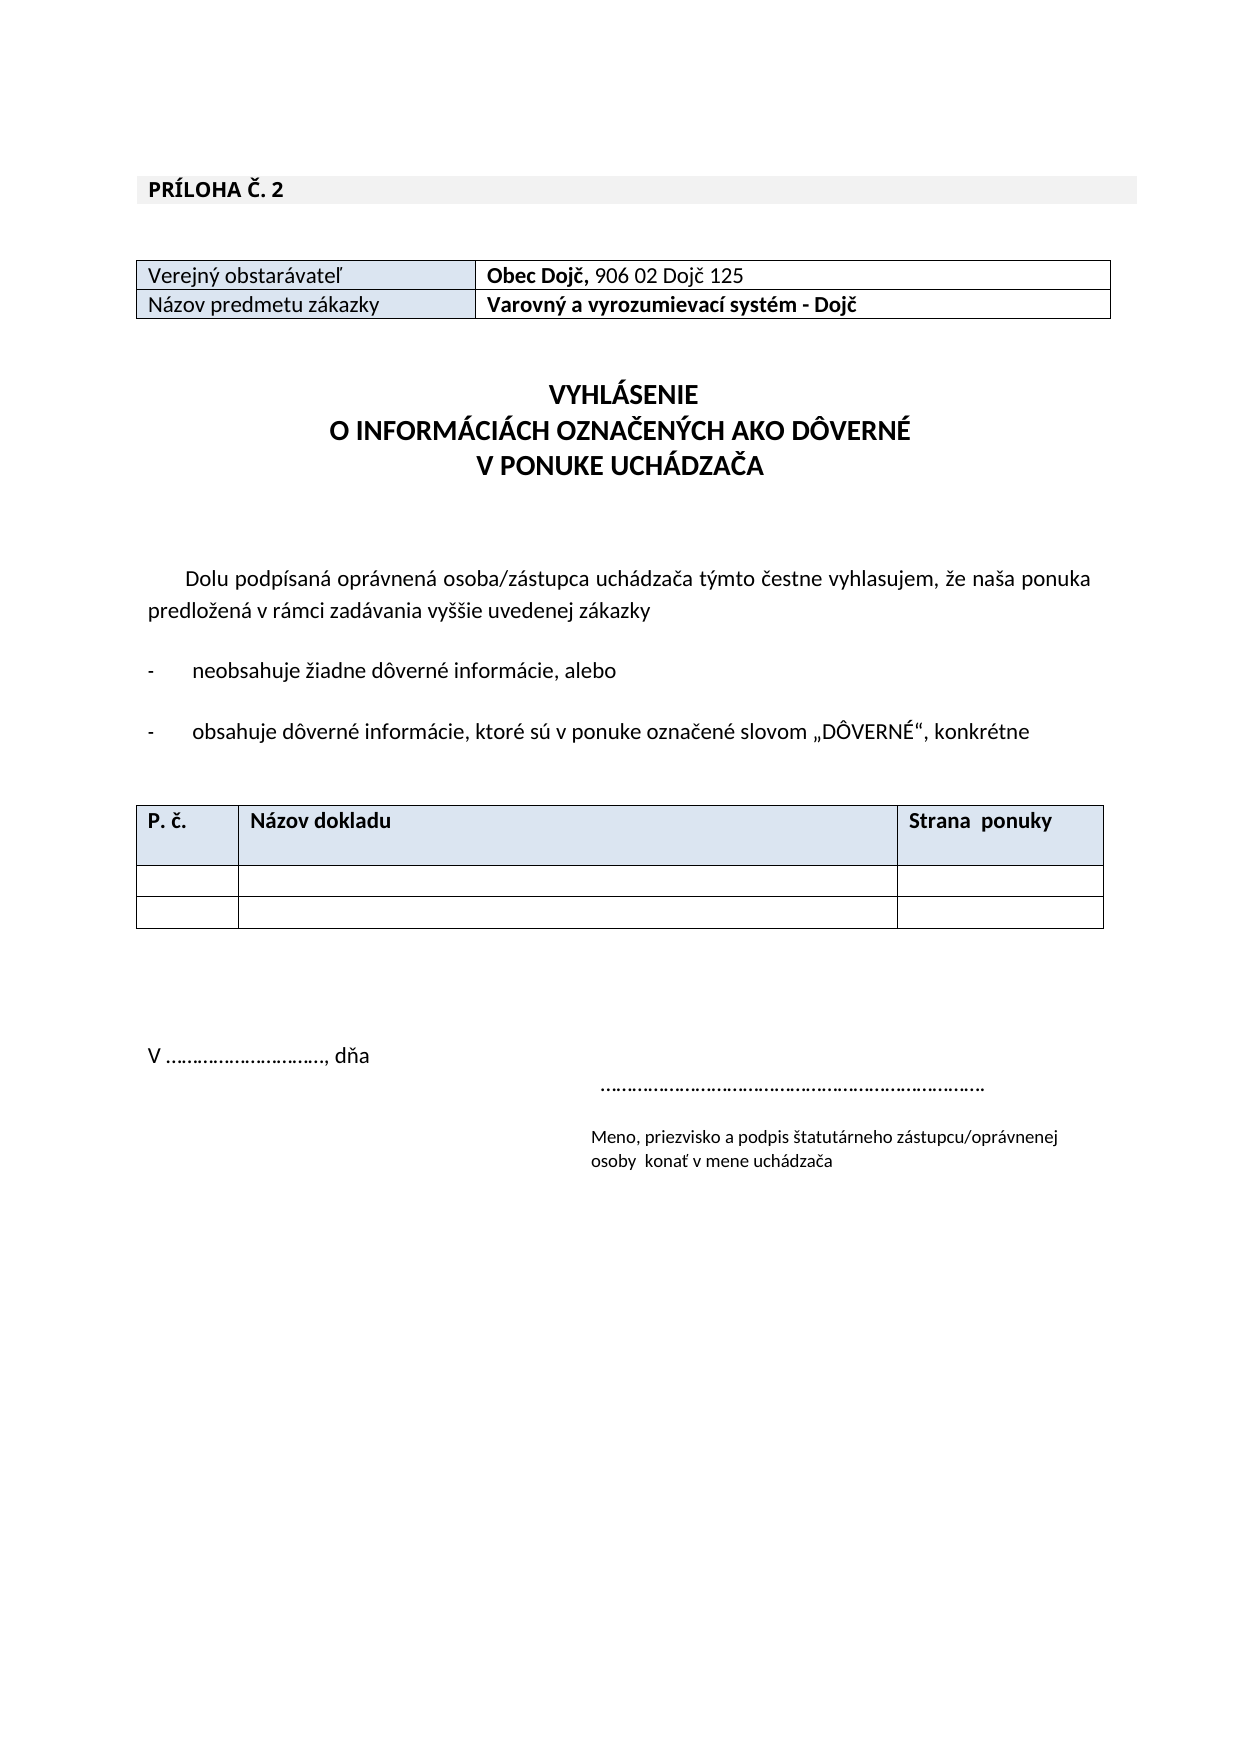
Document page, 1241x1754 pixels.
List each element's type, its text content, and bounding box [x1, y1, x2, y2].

text Dolu podpísaná oprávnená osoba/zástupca uchádzača týmto čestne vyhlasujem, že naša ponuka predložená v rámci zadávania vyššie uvedenej zákazky [148, 564, 1093, 624]
table_cell [239, 897, 897, 928]
table_header Názov dokladu [239, 806, 897, 865]
text v ponuke uchádzača [148, 447, 1093, 483]
list obsahuje dôverné informácie, ktoré sú v ponuke označené slovom „DÔVERNÉ“, konkrétne [148, 717, 1093, 745]
list neobsahuje žiadne dôverné informácie, alebo [148, 657, 1093, 685]
table_cell [137, 897, 238, 928]
table_header Verejný obstarávateľ [137, 261, 475, 289]
text Meno, priezvisko a podpis štatutárneho zástupcu/oprávnenej [591, 1125, 1093, 1148]
text ………………………………………………………………. [148, 1069, 1093, 1125]
table_cell [137, 866, 238, 896]
table_header Strana ponuky [898, 806, 1103, 865]
text V …………………………, dňa [148, 1041, 1093, 1069]
table_header P. č. [137, 806, 238, 865]
table_cell Názov predmetu zákazky [137, 290, 475, 318]
table_cell Varovný a vyrozumievací systém - Dojč [476, 290, 1110, 318]
text o informáciách označených ako dôverné [148, 412, 1093, 447]
table_header Príloha č. 2 [137, 176, 1137, 204]
table_cell [898, 866, 1103, 896]
text osoby konať v mene uchádzača [591, 1150, 1093, 1173]
table_header Obec Dojč, 906 02 Dojč 125 [476, 261, 1110, 289]
table_cell [239, 866, 897, 896]
table_cell [898, 897, 1103, 928]
text VYHLÁSENIE [148, 376, 1093, 412]
